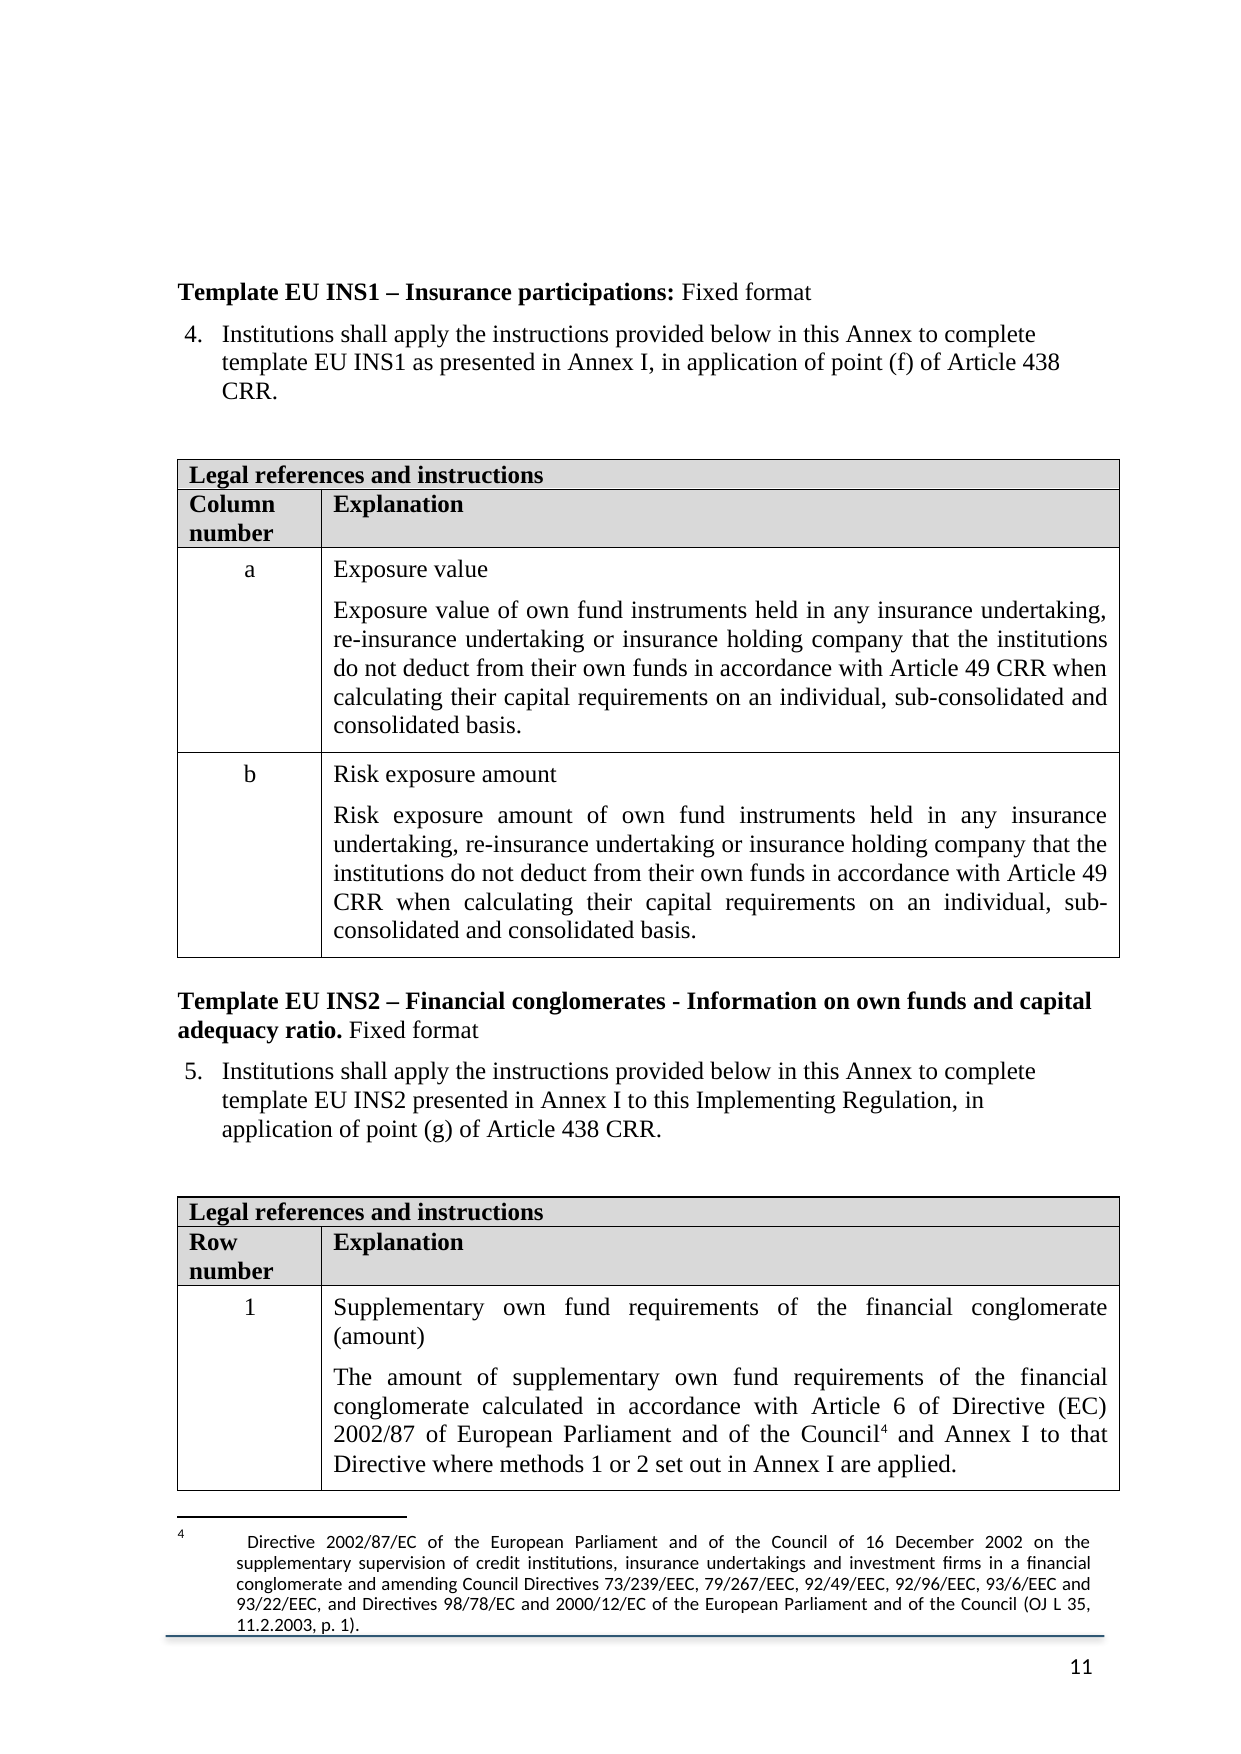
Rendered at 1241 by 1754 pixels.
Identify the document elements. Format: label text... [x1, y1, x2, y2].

table_cell 1 [178, 1286, 321, 1490]
table_cell Explanation [322, 490, 1119, 547]
table_cell Explanation [322, 1227, 1119, 1285]
table_header Legal references and instructions [178, 1198, 1119, 1226]
table_cell Exposure value Exposure value of own fund instruments held in any insurance undertaking, re-insurance undertaking or insurance holding company that the institutions do not deduct from their own funds in accordance with Article 49 CRR when calculating their capital requirements on an individual, sub-consolidated and consolidated basis. [322, 548, 1119, 752]
table_cell Row number [178, 1227, 321, 1285]
table_header Legal references and instructions [178, 460, 1119, 488]
table_cell Supplementary own fund requirements of the financial conglomerate (amount) The amount of supplementary own fund requirements of the financial conglomerate calculated in accordance with Article 6 of Directive (EC) 2002/87 of European Parliament and of the Council and Annex I to that Directive where methods 1 or 2 set out in Annex I are applied. [322, 1286, 1119, 1490]
table_cell Risk exposure amount Risk exposure amount of own fund instruments held in any insurance undertaking, re-insurance undertaking or insurance holding company that the institutions do not deduct from their own funds in accordance with Article 49 CRR when calculating their capital requirements on an individual, sub-consolidated and consolidated basis. [322, 753, 1119, 957]
table_cell Column number [178, 490, 321, 547]
table_cell a [178, 548, 321, 752]
title Institutions shall apply the instructions provided below in this Annex to complete template EU INS2 presented in Annex I to this Implementing Regulation, in application of point (g) of Article 438 CRR. [184, 1056, 1092, 1143]
text Template EU INS1 – Insurance participations: Fixed format [177, 277, 1092, 306]
title Institutions shall apply the instructions provided below in this Annex to complete template EU INS1 as presented in Annex I, in application of point (f) of Article 438 CRR. [184, 319, 1092, 405]
text Template EU INS2 – Financial conglomerates - Information on own funds and capital adequacy ratio. Fixed format [177, 986, 1092, 1044]
table_cell b [178, 753, 321, 957]
